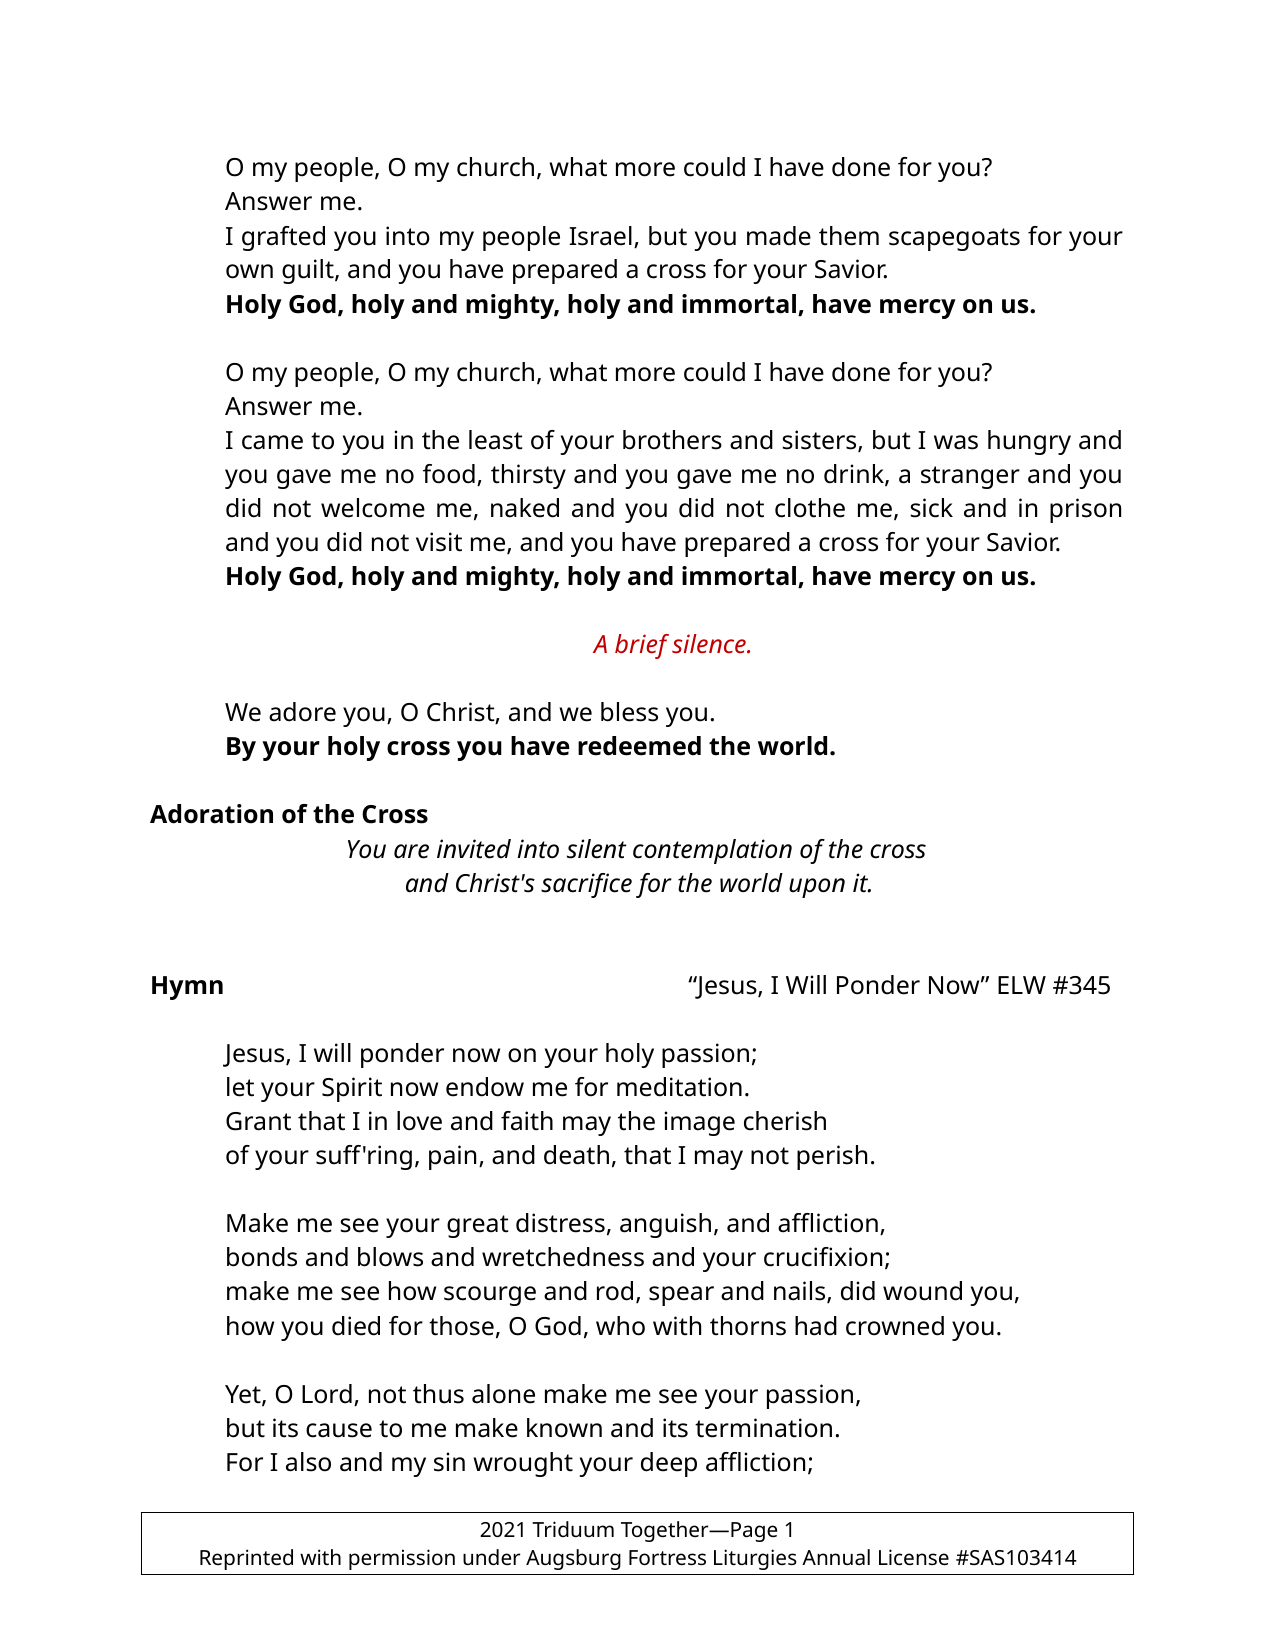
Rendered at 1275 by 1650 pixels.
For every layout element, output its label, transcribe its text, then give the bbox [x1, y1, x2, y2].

text O my people, O my church, what more could I have done for you? [225, 150, 1125, 184]
text Answer me. [225, 184, 1125, 218]
text Make me see your great distress, anguish, and affliction, [225, 1206, 1125, 1240]
text Grant that I in love and faith may the image cherish [225, 1104, 1125, 1138]
text bonds and blows and wretchedness and your crucifixion; [225, 1240, 1125, 1274]
text By your holy cross you have redeemed the world. [225, 729, 1125, 763]
text how you died for those, O God, who with thorns had crowned you. [225, 1308, 1125, 1342]
text and Christ's sacrifice for the world upon it. [150, 865, 1125, 899]
text A brief silence. [225, 627, 1125, 661]
text make me see how scourge and rod, spear and nails, did wound you, [225, 1274, 1125, 1308]
text For I also and my sin wrought your deep affliction; [225, 1444, 1125, 1478]
text Hymn “Jesus, I Will Ponder Now” ELW #345 [150, 967, 1125, 1002]
text but its cause to me make known and its termination. [225, 1410, 1125, 1444]
text O my people, O my church, what more could I have done for you? [225, 354, 1125, 388]
text Answer me. [225, 388, 1125, 422]
text I came to you in the least of your brothers and sisters, but I was hungry and you gave me no food, thirsty and you gave me no drink, a stranger and you did not welcome me, naked and you did not clothe me, sick and in prison and you did not visit me, and you have prepared a cross for your Savior. [225, 422, 1125, 559]
text I grafted you into my people Israel, but you made them scapegoats for your own guilt, and you have prepared a cross for your Savior. [225, 218, 1125, 286]
text let your Spirit now endow me for meditation. [225, 1070, 1125, 1104]
text Holy God, holy and mighty, holy and immortal, have mercy on us. [225, 559, 1125, 593]
text Adoration of the Cross [150, 797, 1125, 831]
text Yet, O Lord, not thus alone make me see your passion, [225, 1376, 1125, 1410]
text We adore you, O Christ, and we bless you. [225, 695, 1125, 729]
text of your suff'ring, pain, and death, that I may not perish. [225, 1138, 1125, 1172]
text Holy God, holy and mighty, holy and immortal, have mercy on us. [225, 286, 1125, 320]
text You are invited into silent contemplation of the cross [150, 831, 1125, 865]
text Jesus, I will ponder now on your holy passion; [225, 1036, 1125, 1070]
